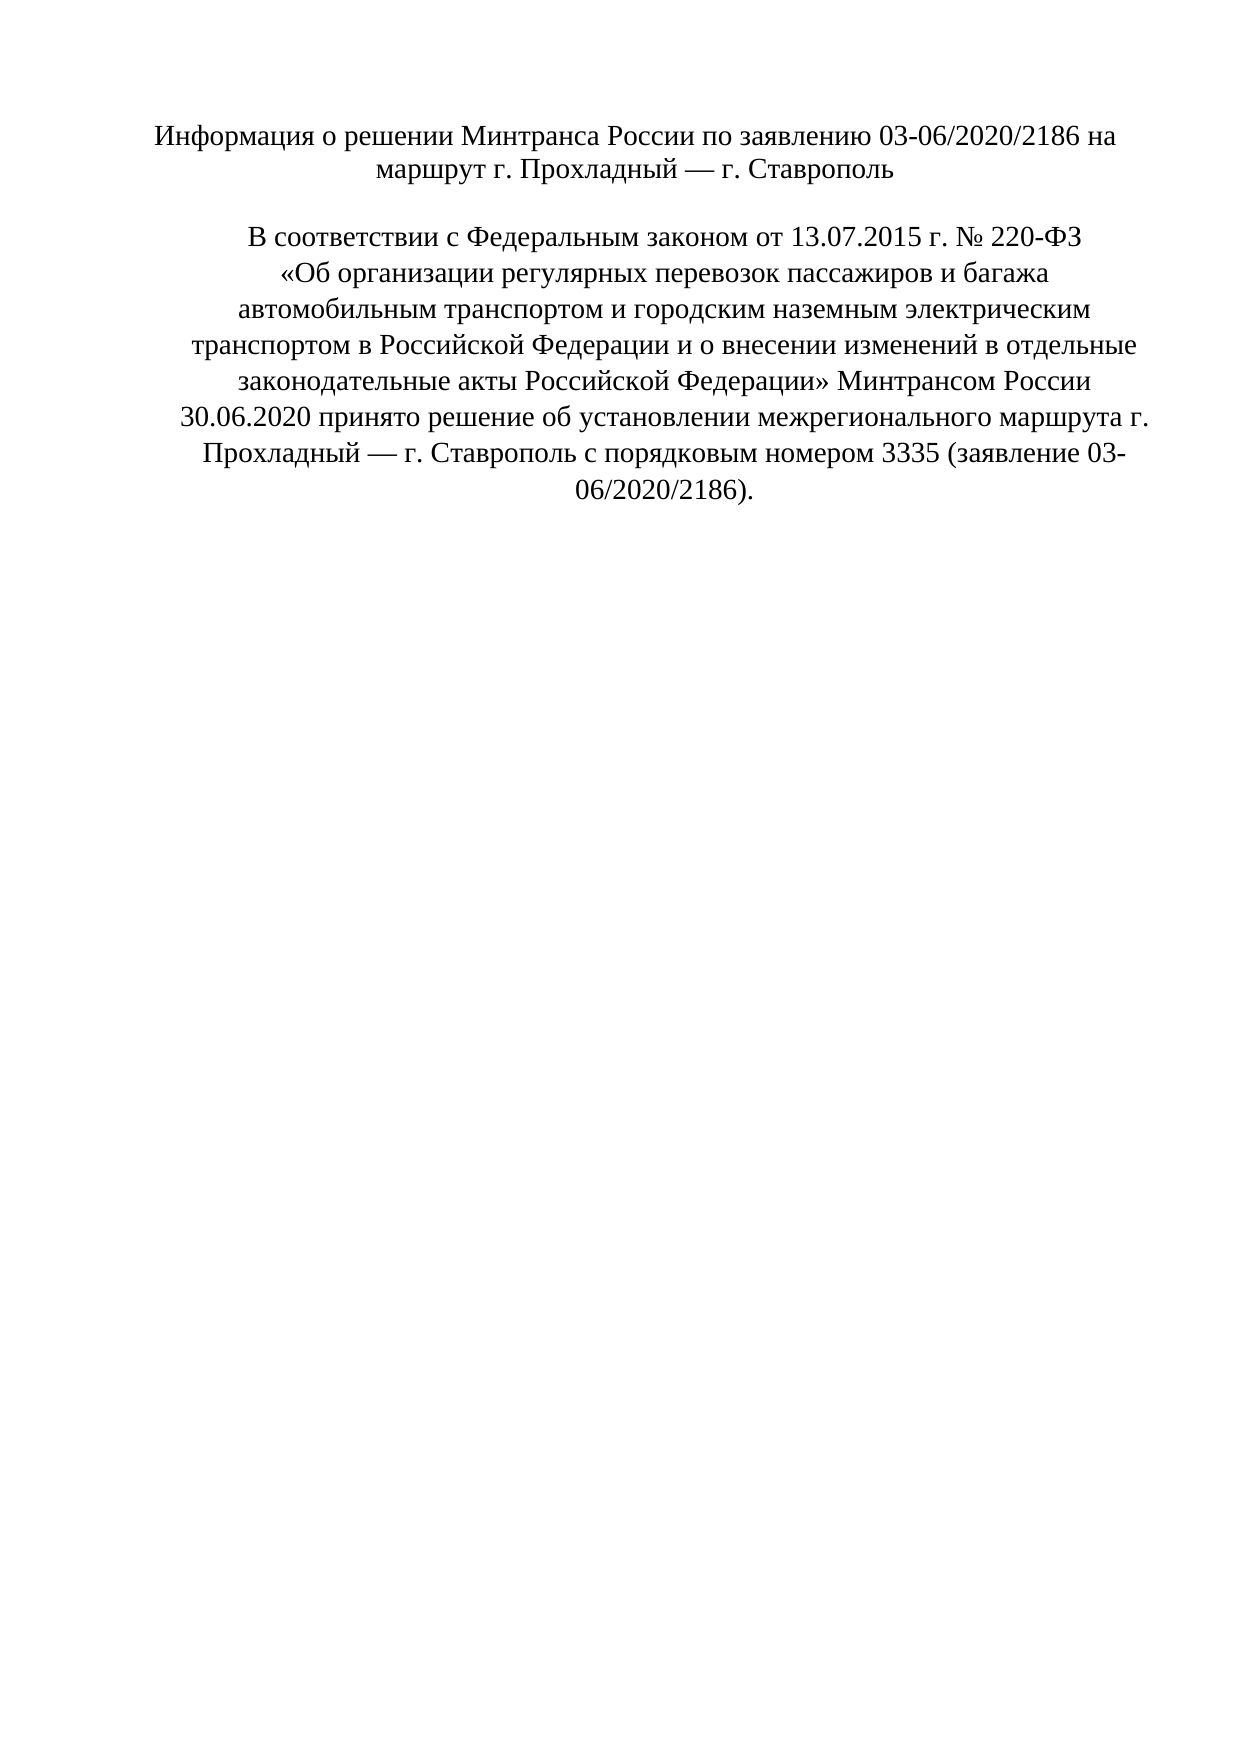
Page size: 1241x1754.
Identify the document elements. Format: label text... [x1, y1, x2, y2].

text Информация о решении Минтранса России по заявлению 03-06/2020/2186 на маршрут г. Прохладный — г. Ставрополь [118, 118, 1152, 185]
text В соответствии с Федеральным законом от 13.07.2015 г. № 220-ФЗ «Об организации регулярных перевозок пассажиров и багажа автомобильным транспортом и городским наземным электрическим транспортом в Российской Федерации и о внесении изменений в отдельные законодательные акты Российской Федерации» Минтрансом России 30.06.2020 принято решение об установлении межрегионального маршрута г. Прохладный — г. Ставрополь с порядковым номером 3335 (заявление 03-06/2020/2186). [177, 219, 1152, 505]
